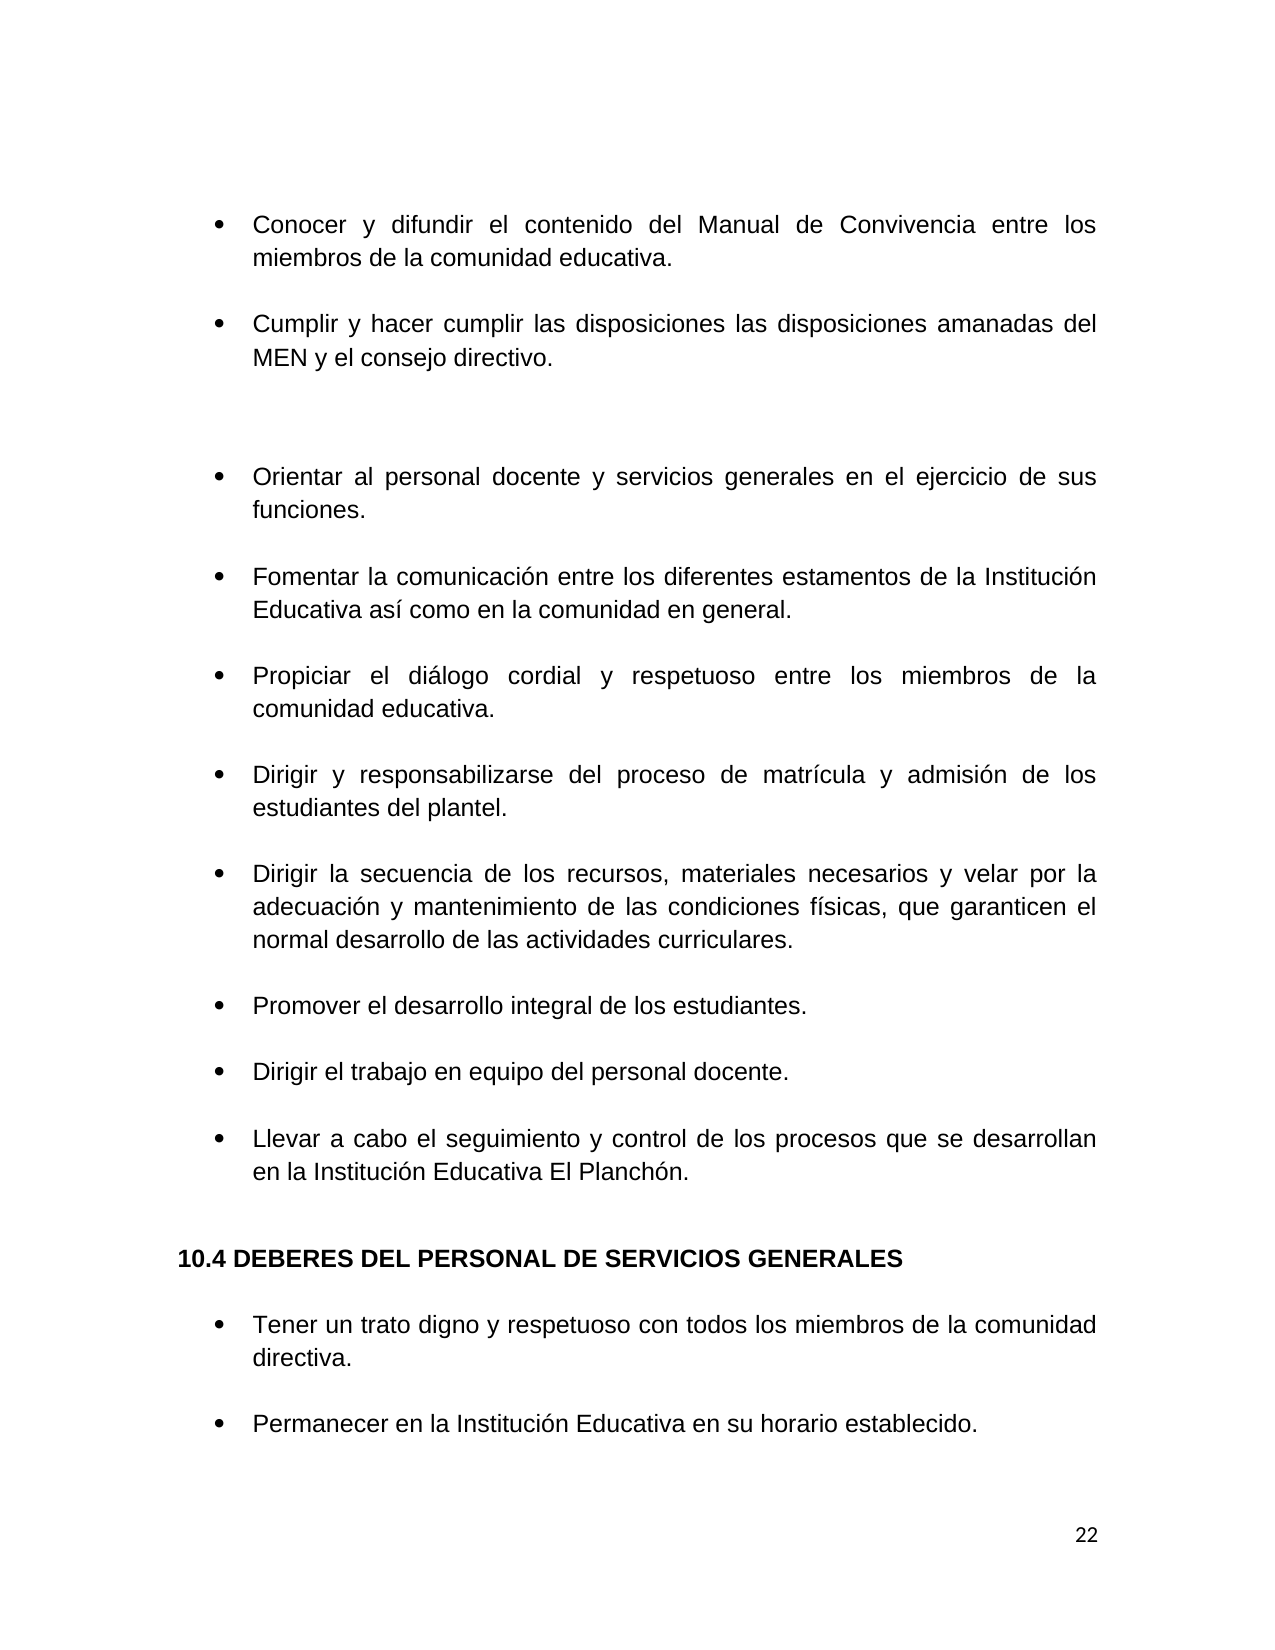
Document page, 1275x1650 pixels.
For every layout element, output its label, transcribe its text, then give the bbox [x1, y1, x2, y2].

list Dirigir y responsabilizarse del proceso de matrícula y admisión de los estudiantes del plantel. [215, 760, 1098, 822]
list Fomentar la comunicación entre los diferentes estamentos de la Institución Educativa así como en la comunidad en general. [215, 562, 1098, 623]
list Dirigir la secuencia de los recursos, materiales necesarios y velar por la adecuación y mantenimiento de las condiciones físicas, que garanticen el normal desarrollo de las actividades curriculares. [215, 859, 1098, 954]
list Llevar a cabo el seguimiento y control de los procesos que se desarrollan en la Institución Educativa El Planchón. [215, 1123, 1098, 1185]
list Tener un trato digno y respetuoso con todos los miembros de la comunidad directiva. [215, 1309, 1098, 1371]
list Orientar al personal docente y servicios generales en el ejercicio de sus funciones. [215, 462, 1098, 524]
list Cumplir y hacer cumplir las disposiciones las disposiciones amanadas del MEN y el consejo directivo. [215, 309, 1098, 371]
text 10.4 DEBERES DEL PERSONAL DE SERVICIOS GENERALES [177, 1243, 1098, 1272]
list Promover el desarrollo integral de los estudiantes. [215, 991, 1098, 1020]
list Conocer y difundir el contenido del Manual de Convivencia entre los miembros de la comunidad educativa. [215, 210, 1098, 272]
list Propiciar el diálogo cordial y respetuoso entre los miembros de la comunidad educativa. [215, 661, 1098, 723]
list Permanecer en la Institución Educativa en su horario establecido. [215, 1409, 1098, 1438]
list Dirigir el trabajo en equipo del personal docente. [215, 1057, 1098, 1086]
